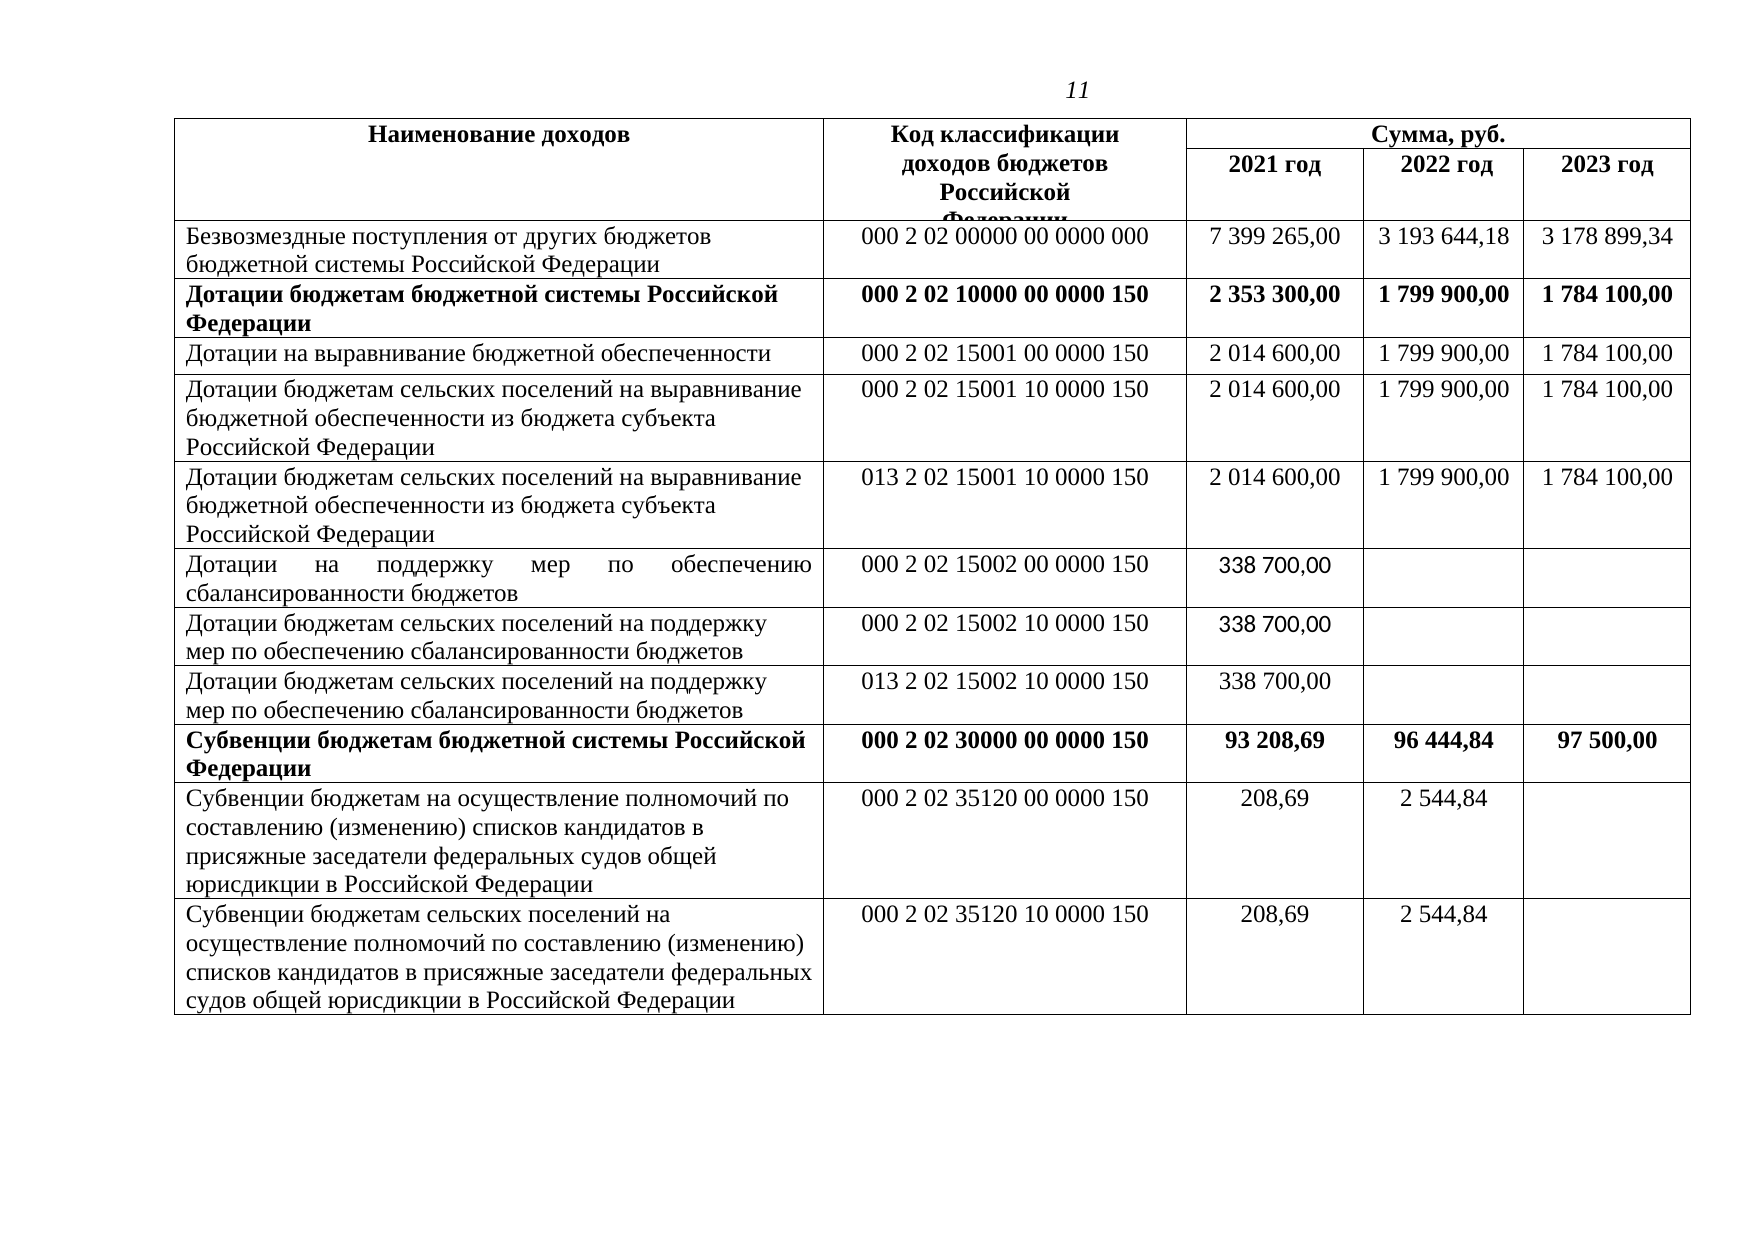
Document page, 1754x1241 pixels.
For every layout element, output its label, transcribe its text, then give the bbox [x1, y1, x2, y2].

table_cell 1 799 900,00 [1364, 338, 1523, 373]
table_cell 1 784 100,00 [1524, 375, 1690, 461]
table_cell 2021 год [1187, 149, 1363, 220]
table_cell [175, 899, 823, 1014]
table_cell [1524, 899, 1690, 1014]
table_cell 000 2 02 15001 00 0000 150 [824, 338, 1186, 373]
table_cell Субвенции бюджетам бюджетной системы Российской Федерации [175, 725, 823, 782]
table_cell 000 2 02 00000 00 0000 000 [824, 221, 1186, 278]
table_cell 1 799 900,00 [1364, 375, 1523, 461]
table_cell [1524, 549, 1690, 607]
table_cell 1 799 900,00 [1364, 279, 1523, 337]
table_cell 000 2 02 30000 00 0000 150 [824, 725, 1186, 782]
table_cell 000 2 02 15002 00 0000 150 [824, 549, 1186, 607]
table_cell 2 544,84 [1364, 783, 1523, 898]
table_cell Дотации бюджетам бюджетной системы Российской Федерации [175, 279, 823, 337]
table_cell 013 2 02 15001 10 0000 150 [824, 462, 1186, 548]
table_cell [1364, 666, 1523, 724]
table_cell Дотации на поддержку мер по обеспечению сбалансированности бюджетов [175, 549, 823, 607]
table_cell 1 784 100,00 [1524, 462, 1690, 548]
table_cell 2023 год [1524, 149, 1690, 220]
table_cell 000 2 02 35120 00 0000 150 [824, 783, 1186, 898]
table_cell 97 500,00 [1524, 725, 1690, 782]
table_cell 2 014 600,00 [1187, 338, 1363, 373]
table_cell 208,69 [1187, 899, 1363, 1014]
table_cell 000 2 02 35120 10 0000 150 [824, 899, 1186, 1014]
table_cell [1524, 783, 1690, 898]
table_cell 000 2 02 10000 00 0000 150 [824, 279, 1186, 337]
table_cell 1 799 900,00 [1364, 462, 1523, 548]
table_cell 2022 год [1364, 149, 1523, 220]
table_cell 000 2 02 15002 10 0000 150 [824, 608, 1186, 665]
table_cell [1364, 608, 1523, 665]
table_cell 338 700,00 [1187, 549, 1363, 607]
table_cell [1524, 608, 1690, 665]
table_cell 208,69 [1187, 783, 1363, 898]
table_cell Дотации на выравнивание бюджетной обеспеченности [175, 338, 823, 373]
table_cell 7 399 265,00 [1187, 221, 1363, 278]
table_cell 2 014 600,00 [1187, 462, 1363, 548]
table_cell 96 444,84 [1364, 725, 1523, 782]
table_cell Дотации бюджетам сельских поселений на выравнивание бюджетной обеспеченности из бюджета субъекта Российской Федерации [175, 462, 823, 548]
table_cell 338 700,00 [1187, 608, 1363, 665]
table_cell 2 353 300,00 [1187, 279, 1363, 337]
table_cell 93 208,69 [1187, 725, 1363, 782]
table_cell 013 2 02 15002 10 0000 150 [824, 666, 1186, 724]
table_cell 1 784 100,00 [1524, 279, 1690, 337]
table_cell Дотации бюджетам сельских поселений на поддержку мер по обеспечению сбалансированности бюджетов [175, 666, 823, 724]
table_cell Безвозмездные поступления от других бюджетов бюджетной системы Российской Федерации [175, 221, 823, 278]
table_cell [1524, 666, 1690, 724]
table_cell 338 700,00 [1187, 666, 1363, 724]
table_header Сумма, руб. [1187, 119, 1690, 148]
table_cell 2 014 600,00 [1187, 375, 1363, 461]
table_cell 000 2 02 15001 10 0000 150 [824, 375, 1186, 461]
table_cell 1 784 100,00 [1524, 338, 1690, 373]
table_header Наименование доходов [175, 119, 823, 220]
table_cell 2 544,84 [1364, 899, 1523, 1014]
table_cell Дотации бюджетам сельских поселений на выравнивание бюджетной обеспеченности из бюджета субъекта Российской Федерации [175, 375, 823, 461]
table_cell Субвенции бюджетам на осуществление полномочий по составлению (изменению) списков кандидатов в присяжные заседатели федеральных судов общей юрисдикции в Российской Федерации [175, 783, 823, 898]
table_header Код классификации доходов бюджетов Российской Федерации [824, 119, 1186, 220]
table_cell 3 193 644,18 [1364, 221, 1523, 278]
table_cell 3 178 899,34 [1524, 221, 1690, 278]
table_cell [1364, 549, 1523, 607]
table_cell Дотации бюджетам сельских поселений на поддержку мер по обеспечению сбалансированности бюджетов [175, 608, 823, 665]
